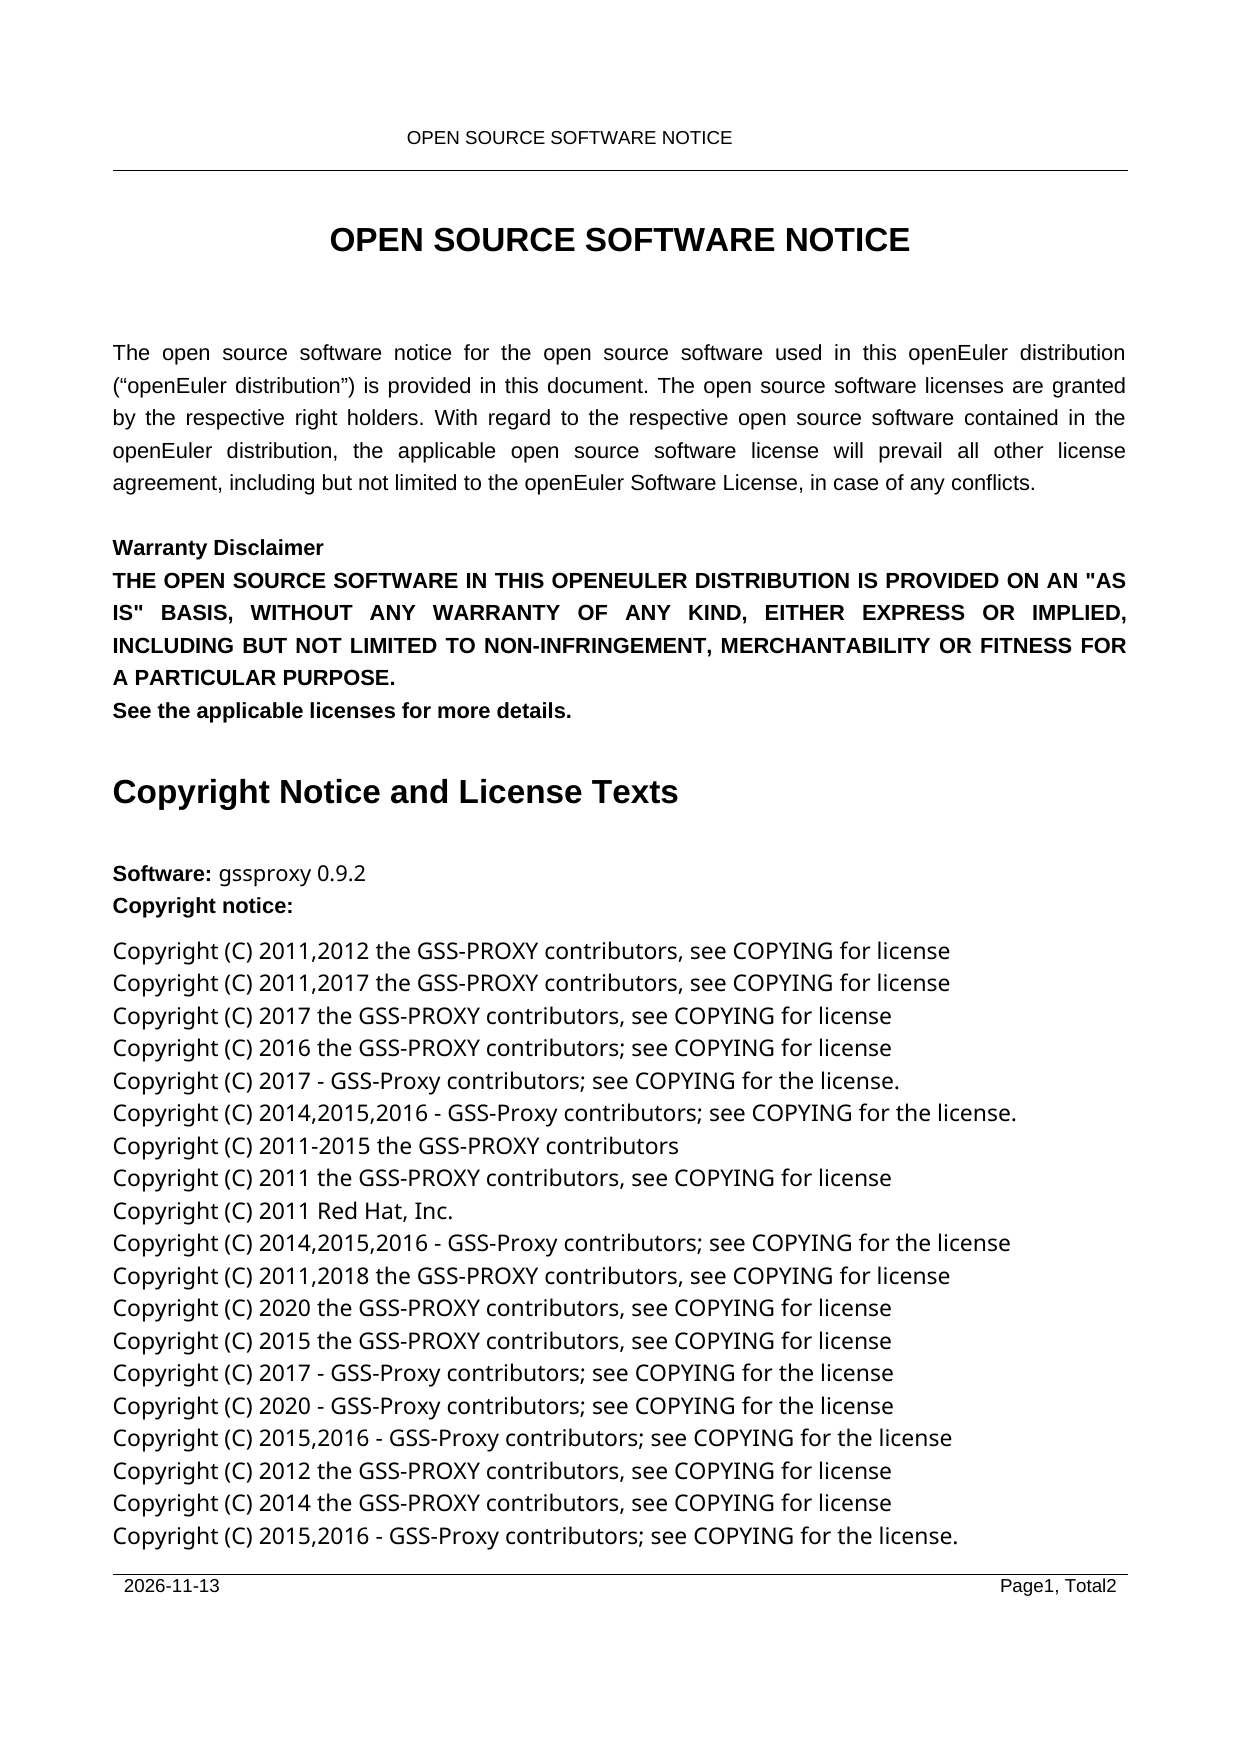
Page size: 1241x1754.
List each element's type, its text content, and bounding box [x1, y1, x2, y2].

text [112, 934, 1128, 1551]
text The open source software notice for the open source software used in this openEuler distribution (“openEuler distribution”) is provided in this document. The open source software licenses are granted by the respective right holders. With regard to the respective open source software contained in the openEuler distribution, the applicable open source software license will prevail all other license agreement, including but not limited to the openEuler Software License, in case of any conflicts. [112, 336, 1128, 499]
text THE OPEN SOURCE SOFTWARE IN THIS OPENEULER DISTRIBUTION IS PROVIDED ON AN "AS IS" BASIS, WITHOUT ANY WARRANTY OF ANY KIND, EITHER EXPRESS OR IMPLIED, INCLUDING BUT NOT LIMITED TO NON-INFRINGEMENT, MERCHANTABILITY OR FITNESS FOR A PARTICULAR PURPOSE. See the applicable licenses for more details. [112, 564, 1128, 726]
text OPEN SOURCE SOFTWARE NOTICE [112, 206, 1128, 271]
text Warranty Disclaimer [112, 531, 1128, 564]
title Software: gssproxy 0.9.2 [112, 856, 1128, 889]
text Copyright Notice and License Texts [112, 759, 1128, 824]
text Copyright notice: [112, 889, 1128, 921]
